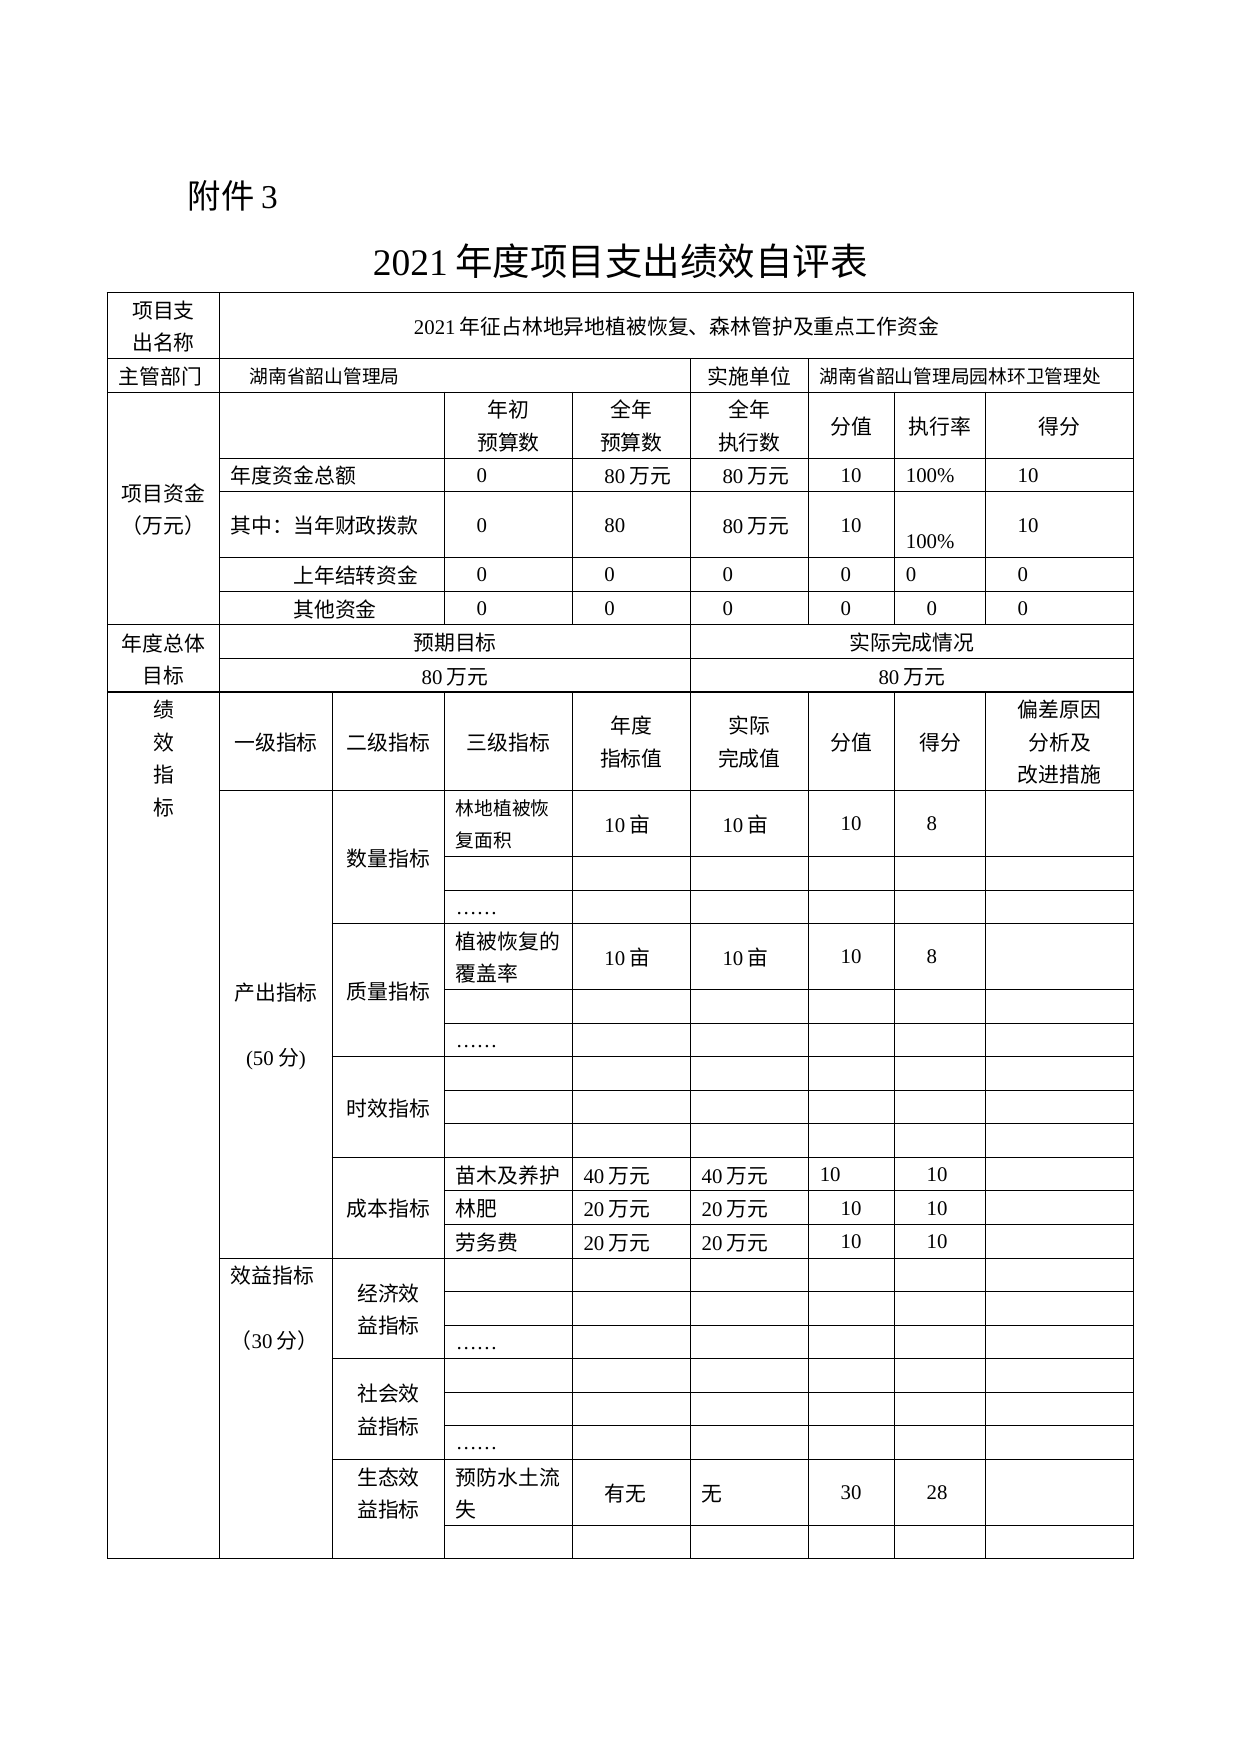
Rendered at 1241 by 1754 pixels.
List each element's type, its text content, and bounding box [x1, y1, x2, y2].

table_cell 10 [986, 492, 1133, 557]
table_cell [691, 990, 808, 1023]
table_cell [986, 857, 1133, 889]
table_cell 实施单位 [691, 359, 808, 392]
table_cell 10 [809, 924, 894, 989]
table_cell 劳务费 [445, 1225, 572, 1257]
table_cell [809, 1091, 894, 1123]
table_cell 10 [809, 459, 894, 491]
table_cell [895, 1326, 985, 1358]
table_cell 质量指标 [333, 924, 444, 1056]
table_cell [895, 1091, 985, 1123]
table_cell 80万元 [220, 659, 690, 691]
table_header 项目支 出名称 [108, 293, 219, 358]
table_cell 80万元 [573, 459, 690, 491]
table_cell 年初 预算数 [445, 393, 572, 458]
table_cell [573, 1359, 690, 1392]
table_cell 有无 [573, 1460, 690, 1525]
table_cell [895, 1526, 985, 1558]
table_cell [573, 1259, 690, 1291]
table_cell [986, 1326, 1133, 1358]
table_cell [986, 1292, 1133, 1324]
table_cell [895, 891, 985, 923]
table_cell [573, 1292, 690, 1324]
text 附件3 [187, 162, 1053, 227]
table_cell [986, 791, 1133, 856]
table_cell 20万元 [691, 1191, 808, 1224]
table_cell 效益指标 （30分） [220, 1259, 332, 1558]
table_cell 0 [573, 558, 690, 591]
table_cell 成本指标 [333, 1158, 444, 1257]
table_cell 8 [895, 924, 985, 989]
table_cell [691, 1091, 808, 1123]
table_cell 绩 效 指 标 [108, 693, 219, 1558]
table_cell 苗木及养护 [445, 1158, 572, 1190]
table_cell [691, 891, 808, 923]
table_cell 10 [809, 1191, 894, 1224]
table_cell 数量指标 [333, 791, 444, 923]
table_cell 0 [445, 459, 572, 491]
table_cell [691, 1057, 808, 1090]
table_cell 全年 预算数 [573, 393, 690, 458]
table_cell 分值 [809, 693, 894, 790]
table_cell [691, 1292, 808, 1324]
table_cell 0 [809, 592, 894, 624]
table_cell 项目资金 （万元） [108, 393, 219, 624]
table_cell [809, 1024, 894, 1056]
table_cell [895, 1359, 985, 1392]
table_cell 10 [809, 791, 894, 856]
table_cell 28 [895, 1460, 985, 1525]
table_cell 偏差原因 分析及 改进措施 [986, 693, 1133, 790]
table_cell [986, 1393, 1133, 1425]
table_header 2021年征占林地异地植被恢复、森林管护及重点工作资金 [220, 293, 1133, 358]
table_cell [809, 1426, 894, 1459]
table_cell [809, 857, 894, 889]
table_cell 产出指标 (50分) [220, 791, 332, 1257]
table_cell 分值 [809, 393, 894, 458]
table_cell 10亩 [573, 791, 690, 856]
table_cell 40万元 [573, 1158, 690, 1190]
table_cell 10 [809, 1225, 894, 1257]
table_cell …… [445, 1426, 572, 1459]
table_cell 0 [986, 558, 1133, 591]
table_cell [986, 1091, 1133, 1123]
table_cell 80万元 [691, 659, 1133, 691]
table_cell 执行率 [895, 393, 985, 458]
table_cell [220, 393, 444, 458]
table_cell [573, 990, 690, 1023]
table_cell 得分 [895, 693, 985, 790]
table_cell [986, 1426, 1133, 1459]
table_cell [986, 1191, 1133, 1224]
table_cell [445, 1359, 572, 1392]
table_cell 10亩 [691, 924, 808, 989]
table_cell 无 [691, 1460, 808, 1525]
table_cell [809, 1526, 894, 1558]
table_cell 10 [895, 1225, 985, 1257]
table_cell [986, 990, 1133, 1023]
table_cell [809, 990, 894, 1023]
table_cell [986, 891, 1133, 923]
table_cell [573, 1426, 690, 1459]
table_cell [895, 990, 985, 1023]
table_cell [986, 1225, 1133, 1257]
table_cell 10 [809, 492, 894, 557]
table_cell 上年结转资金 [220, 558, 444, 591]
table_cell 10亩 [573, 924, 690, 989]
table_cell [809, 1359, 894, 1392]
table_cell [445, 990, 572, 1023]
table_cell 0 [691, 558, 808, 591]
table_cell …… [445, 1024, 572, 1056]
table_cell [445, 1526, 572, 1558]
table_cell [691, 1359, 808, 1392]
table_cell 三级指标 [445, 693, 572, 790]
table_cell [809, 1057, 894, 1090]
text 2021年度项目支出绩效自评表 [187, 227, 1053, 292]
table_cell [986, 924, 1133, 989]
table_cell 二级指标 [333, 693, 444, 790]
table_cell 林肥 [445, 1191, 572, 1224]
table_cell [895, 1124, 985, 1157]
table_cell 全年 执行数 [691, 393, 808, 458]
table_cell 80 [573, 492, 690, 557]
table_cell 30 [809, 1460, 894, 1525]
table_cell [691, 857, 808, 889]
table_cell 10 [809, 1158, 894, 1190]
table_cell [573, 1024, 690, 1056]
table_cell [445, 1057, 572, 1090]
table_cell [573, 857, 690, 889]
table_cell 植被恢复的覆盖率 [445, 924, 572, 989]
table_cell 10 [895, 1158, 985, 1190]
table_cell 年度资金总额 [220, 459, 444, 491]
table_cell 湖南省韶山管理局园林环卫管理处 [809, 359, 1133, 392]
table_cell 林地植被恢复面积 [445, 791, 572, 856]
table_cell [445, 1292, 572, 1324]
table_cell [809, 1292, 894, 1324]
table_cell 0 [445, 558, 572, 591]
table_cell 湖南省韶山管理局 [220, 359, 690, 392]
table_cell 实际完成情况 [691, 625, 1133, 658]
table_cell [895, 1057, 985, 1090]
table_cell [809, 1326, 894, 1358]
table_cell [573, 1326, 690, 1358]
table_cell …… [445, 891, 572, 923]
table_cell 0 [895, 558, 985, 591]
table_cell 10 [895, 1191, 985, 1224]
table_cell 40万元 [691, 1158, 808, 1190]
table_cell [445, 1393, 572, 1425]
table_cell [809, 1259, 894, 1291]
table_cell 预期目标 [220, 625, 690, 658]
table_cell 8 [895, 791, 985, 856]
table_cell 20万元 [573, 1225, 690, 1257]
table_cell 0 [986, 592, 1133, 624]
table_cell 0 [573, 592, 690, 624]
table_cell …… [445, 1326, 572, 1358]
table_cell 80万元 [691, 492, 808, 557]
table_cell [895, 1024, 985, 1056]
table_cell 其中：当年财政拨款 [220, 492, 444, 557]
table_cell 年度总体目标 [108, 625, 219, 691]
table_cell [986, 1359, 1133, 1392]
table_cell [986, 1124, 1133, 1157]
table_cell 经济效 益指标 [333, 1259, 444, 1358]
table_cell [573, 1057, 690, 1090]
table_cell [809, 1393, 894, 1425]
table_cell 得分 [986, 393, 1133, 458]
table_cell 100% [895, 459, 985, 491]
table_cell 0 [445, 492, 572, 557]
table_cell 一级指标 [220, 693, 332, 790]
table_cell [573, 1393, 690, 1425]
table_cell [573, 1091, 690, 1123]
table_cell 80万元 [691, 459, 808, 491]
table_cell 20万元 [573, 1191, 690, 1224]
table_cell [573, 891, 690, 923]
table_cell [445, 857, 572, 889]
table_cell [986, 1158, 1133, 1190]
table_cell [445, 1259, 572, 1291]
table_cell [986, 1526, 1133, 1558]
table_cell [895, 857, 985, 889]
table_cell [691, 1259, 808, 1291]
table_cell [895, 1426, 985, 1459]
table_cell [691, 1326, 808, 1358]
table_cell 预防水土流失 [445, 1460, 572, 1525]
table_cell 10 [986, 459, 1133, 491]
table_cell 0 [809, 558, 894, 591]
table_cell [691, 1024, 808, 1056]
table_cell 20万元 [691, 1225, 808, 1257]
table_cell 年度 指标值 [573, 693, 690, 790]
table_cell [809, 1124, 894, 1157]
table_cell [573, 1124, 690, 1157]
table_cell 0 [895, 592, 985, 624]
table_cell [809, 891, 894, 923]
table_cell [573, 1526, 690, 1558]
table_cell 主管部门 [108, 359, 219, 392]
table_cell [691, 1124, 808, 1157]
table_cell [986, 1057, 1133, 1090]
table_cell [895, 1259, 985, 1291]
table_cell [986, 1460, 1133, 1525]
table_cell [691, 1526, 808, 1558]
table_cell [986, 1259, 1133, 1291]
table_cell 0 [445, 592, 572, 624]
table_cell 时效指标 [333, 1057, 444, 1157]
table_cell 实际 完成值 [691, 693, 808, 790]
table_cell [895, 1393, 985, 1425]
table_cell [445, 1091, 572, 1123]
table_cell 10亩 [691, 791, 808, 856]
table_cell 社会效 益指标 [333, 1359, 444, 1459]
table_cell 0 [691, 592, 808, 624]
table_cell [691, 1426, 808, 1459]
table_cell 其他资金 [220, 592, 444, 624]
table_cell 生态效 益指标 [333, 1460, 444, 1558]
table_cell [895, 1292, 985, 1324]
table_cell 100% [895, 492, 985, 557]
table_cell [986, 1024, 1133, 1056]
table_cell [445, 1124, 572, 1157]
table_cell [691, 1393, 808, 1425]
